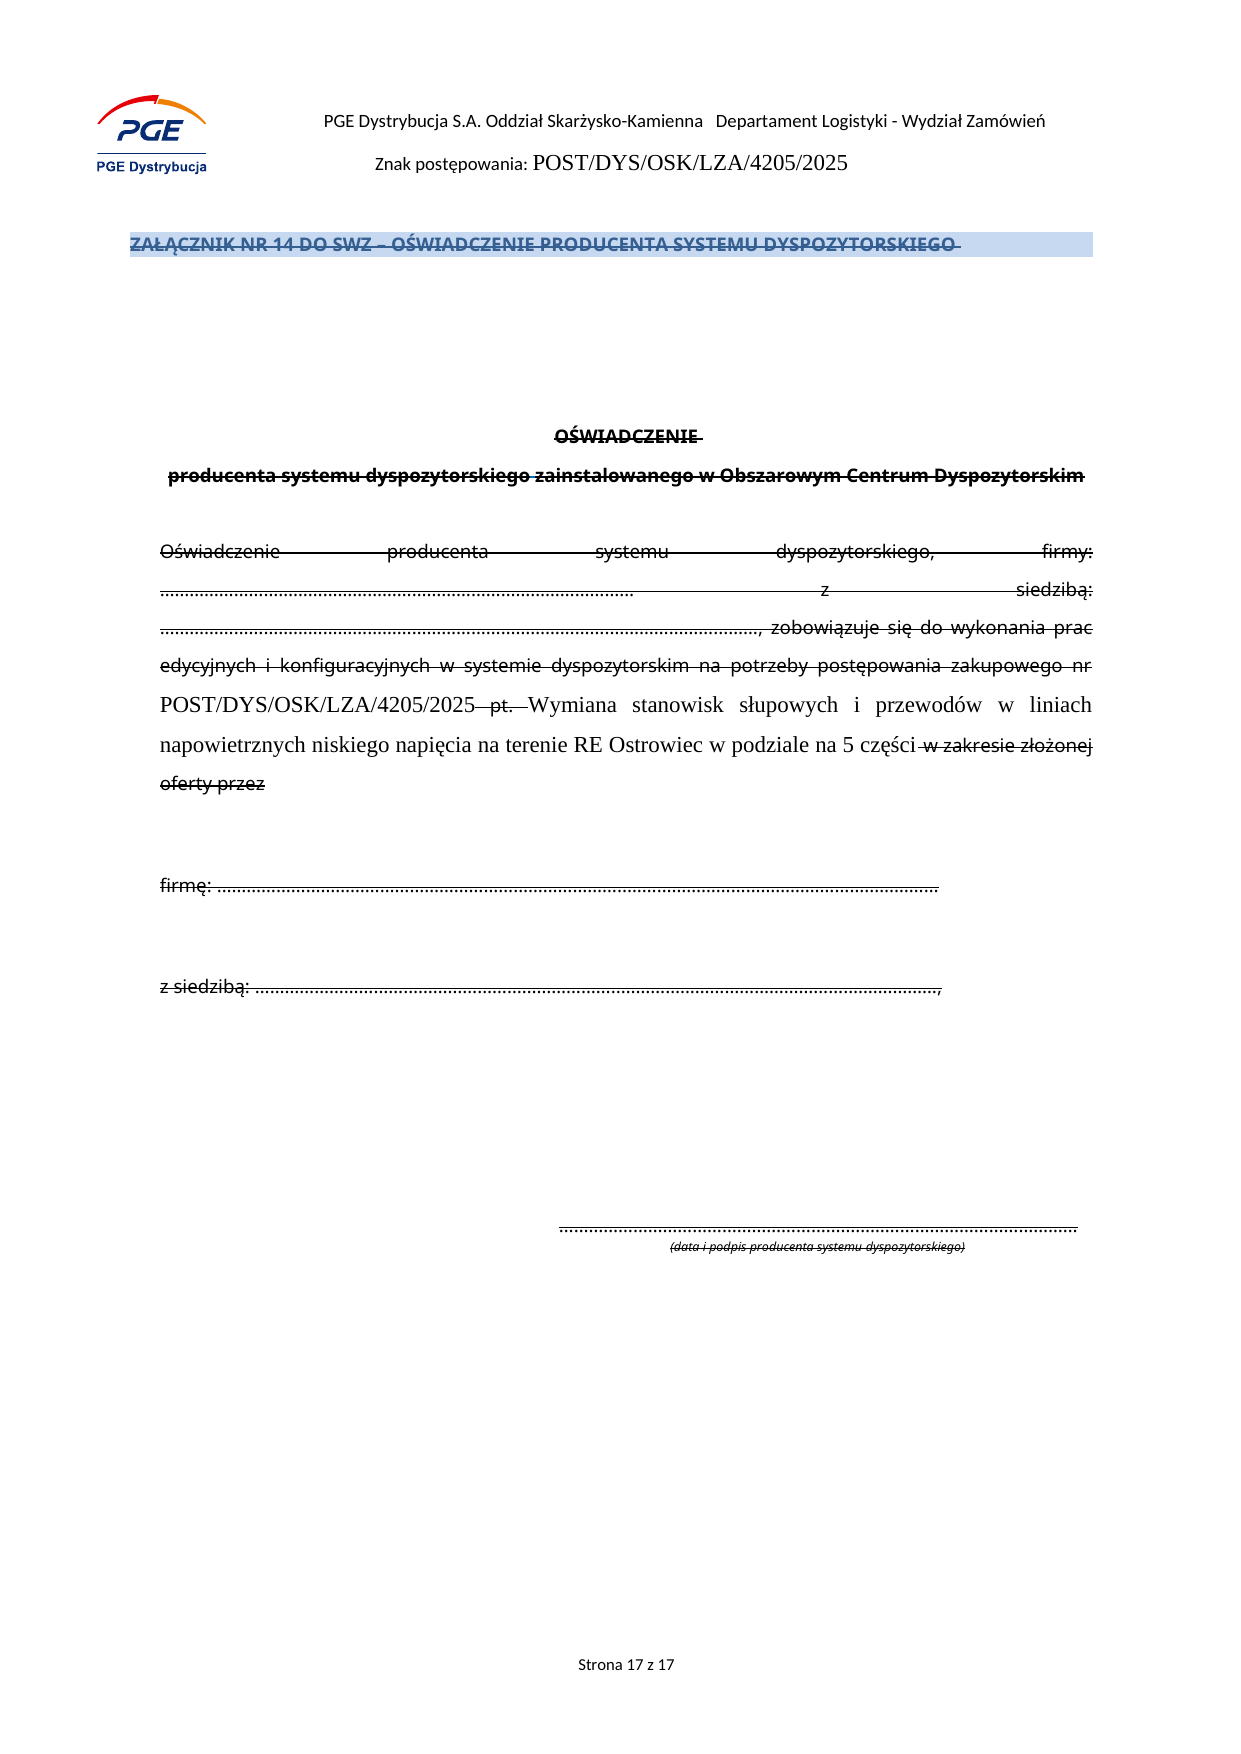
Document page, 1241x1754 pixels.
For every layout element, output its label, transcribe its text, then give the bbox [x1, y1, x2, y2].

text z siedzibą: ………………………………………………………………..……………………………………………….………, [159, 973, 1093, 999]
text (data i podpis producenta systemu dyspozytorskiego) [543, 1238, 1093, 1255]
text producenta systemu dyspozytorskiego zainstalowanego w Obszarowym Centrum Dyspozytorskim [159, 462, 1093, 487]
text ZAŁĄCZNIK NR 14 DO SWZ – OŚWIADCZENIE PRODUCENTA SYSTEMU DYSPOZYTORSKIEGO [130, 232, 1093, 257]
text Oświadczenie producenta systemu dyspozytorskiego, firmy: …………………………………………………………………………………… z siedzibą: ……………………………………………………………………………….…………………...……, zobowiązuje się do wykonania prac edycyjnych i konfiguracyjnych w systemie dyspozytorskim na potrzeby postępowania zakupowego nr pt. w zakresie złożonej oferty przez [159, 592, 1093, 629]
text OŚWIADCZENIE [159, 424, 1093, 449]
text firmę: ………………………………………………………………………..…………………………………………..….……… [159, 872, 1093, 898]
text Oświadczenie producenta systemu dyspozytorskiego, firmy: …………………………………………………………………………………… z siedzibą: ……………………………………………………………………………….…………………...……, zobowiązuje się do wykonania prac edycyjnych i konfiguracyjnych w systemie dyspozytorskim na potrzeby postępowania zakupowego nr pt. w zakresie złożonej oferty przez [159, 553, 1093, 591]
text Oświadczenie producenta systemu dyspozytorskiego, firmy: …………………………………………………………………………………… z siedzibą: ……………………………………………………………………………….…………………...……, zobowiązuje się do wykonania prac edycyjnych i konfiguracyjnych w systemie dyspozytorskim na potrzeby postępowania zakupowego nr pt. w zakresie złożonej oferty przez [159, 630, 1093, 796]
text …………………………………………………………………………………………… [543, 1212, 1093, 1238]
